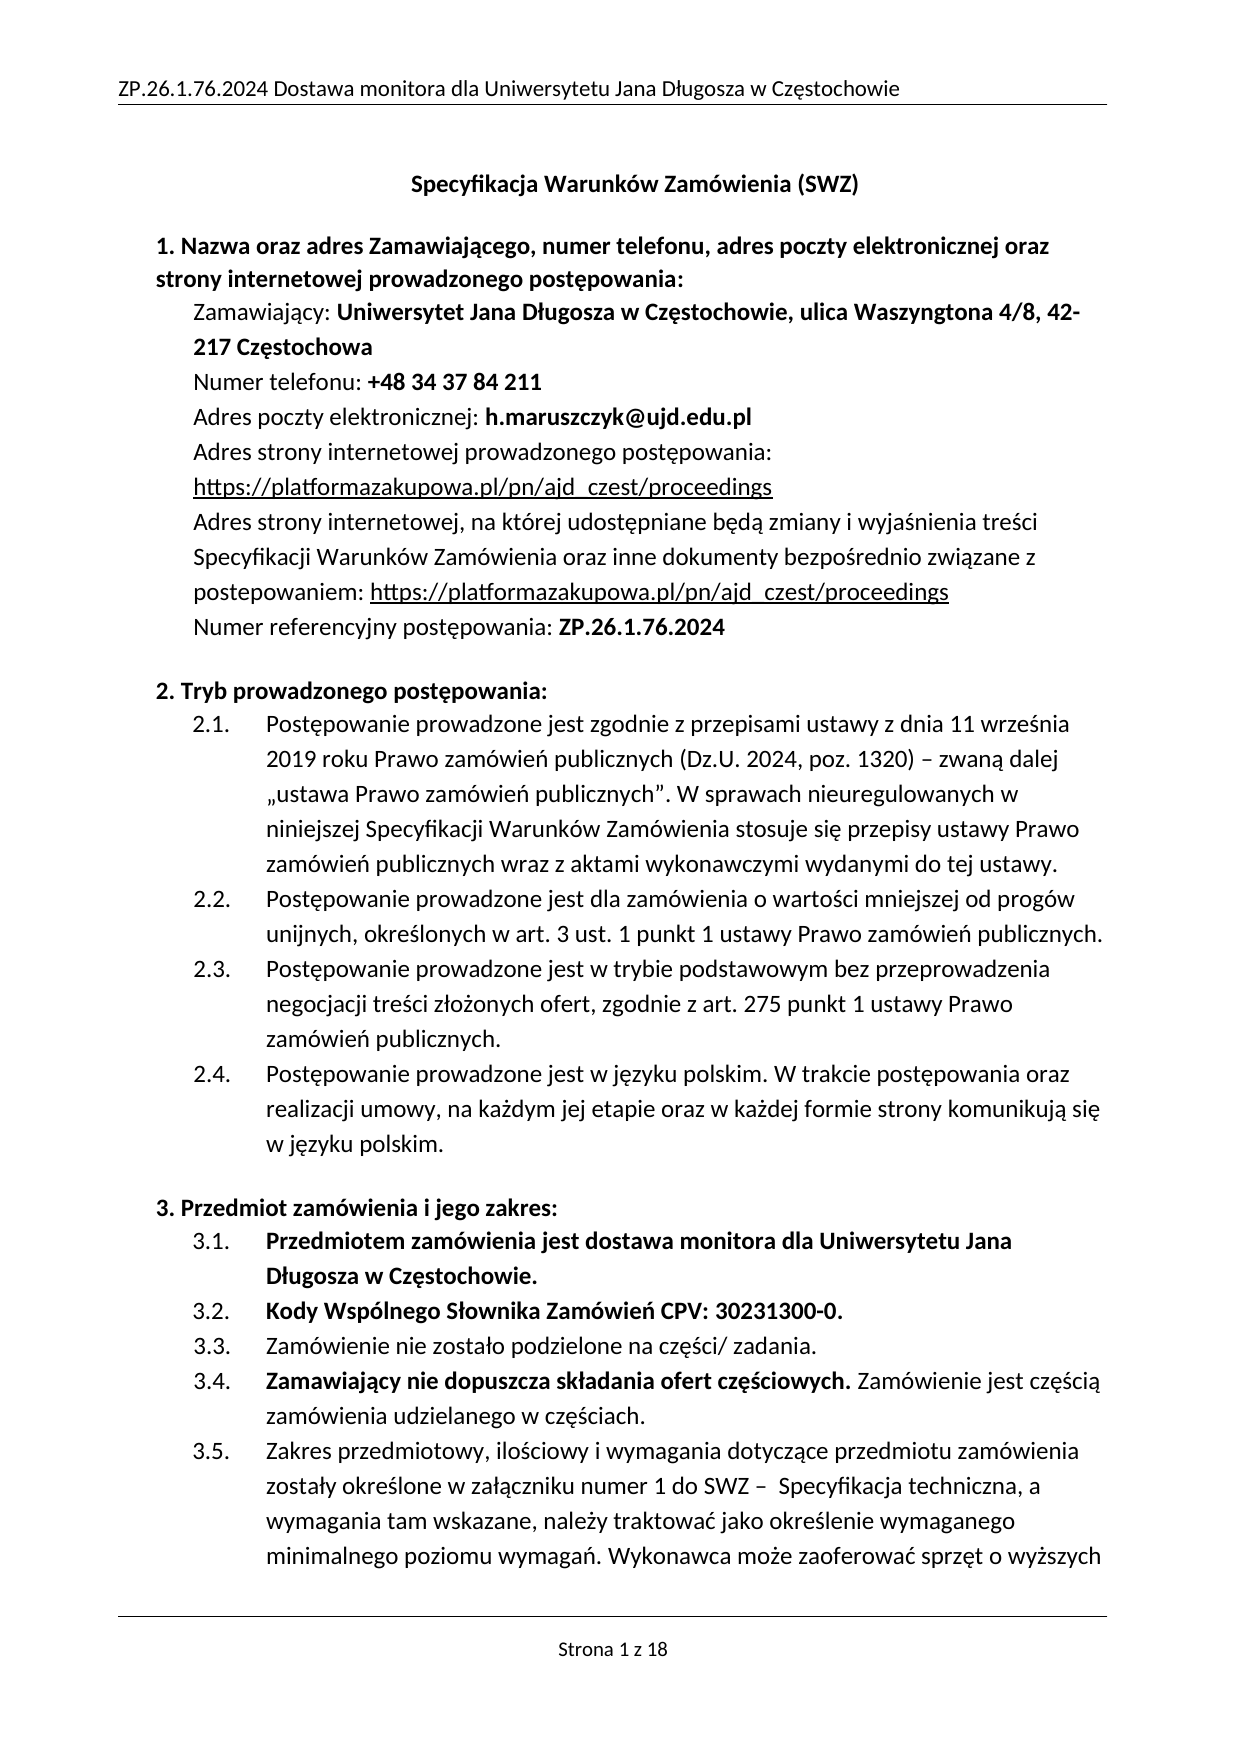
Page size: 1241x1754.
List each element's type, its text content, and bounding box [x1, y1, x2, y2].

text Numer telefonu: +48 34 37 84 211 [193, 366, 1107, 397]
list Przedmiotem zamówienia jest dostawa monitora dla Uniwersytetu Jana Długosza w Częstochowie. [192, 1226, 1107, 1291]
text 3. Przedmiot zamówienia i jego zakres: [156, 1193, 1107, 1223]
text Adres poczty elektronicznej: h.maruszczyk@ujd.edu.pl [193, 401, 1107, 432]
list Postępowanie prowadzone jest dla zamówienia o wartości mniejszej od progów unijnych, określonych w art. 3 ust. 1 punkt 1 ustawy Prawo zamówień publicznych. [193, 883, 1107, 949]
list Zamawiający nie dopuszcza składania ofert częściowych. Zamówienie jest częścią zamówienia udzielanego w częściach. [193, 1366, 1107, 1431]
list Postępowanie prowadzone jest w języku polskim. W trakcie postępowania oraz realizacji umowy, na każdym jej etapie oraz w każdej formie strony komunikują się w języku polskim. [193, 1058, 1107, 1159]
text Zamawiający: Uniwersytet Jana Długosza w Częstochowie, ulica Waszyngtona 4/8, 42-217 Częstochowa [193, 296, 1107, 362]
list Postępowanie prowadzone jest zgodnie z przepisami ustawy z dnia 11 września 2019 roku Prawo zamówień publicznych (Dz.U. 2024, poz. 1320) – zwaną dalej „ustawa Prawo zamówień publicznych”. W sprawach nieuregulowanych w niniejszej Specyfikacji Warunków Zamówienia stosuje się przepisy ustawy Prawo zamówień publicznych wraz z aktami wykonawczymi wydanymi do tej ustawy. [192, 708, 1107, 879]
subtitle 1. Nazwa oraz adres Zamawiającego, numer telefonu, adres poczty elektronicznej oraz strony internetowej prowadzonego postępowania: [156, 231, 1107, 294]
list Kody Wspólnego Słownika Zamówień CPV: 30231300-0. [192, 1296, 1107, 1326]
subtitle Specyfikacja Warunków Zamówienia (SWZ) [162, 168, 1107, 199]
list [192, 1436, 1107, 1571]
text Adres strony internetowej, na której udostępniane będą zmiany i wyjaśnienia treści Specyfikacji Warunków Zamówienia oraz inne dokumenty bezpośrednio związane z postepowaniem: https://platformazakupowa.pl/pn/ajd_czest/proceedings [193, 506, 1107, 607]
text Numer referencyjny postępowania: ZP.26.1.76.2024 [193, 611, 1107, 642]
list Postępowanie prowadzone jest w trybie podstawowym bez przeprowadzenia negocjacji treści złożonych ofert, zgodnie z art. 275 punkt 1 ustawy Prawo zamówień publicznych. [193, 953, 1107, 1054]
subtitle 2. Tryb prowadzonego postępowania: [156, 676, 1107, 706]
list Zamówienie nie zostało podzielone na części/ zadania. [193, 1331, 1107, 1361]
text Adres strony internetowej prowadzonego postępowania: https://platformazakupowa.pl/pn/ajd_czest/proceedings [193, 436, 1107, 502]
